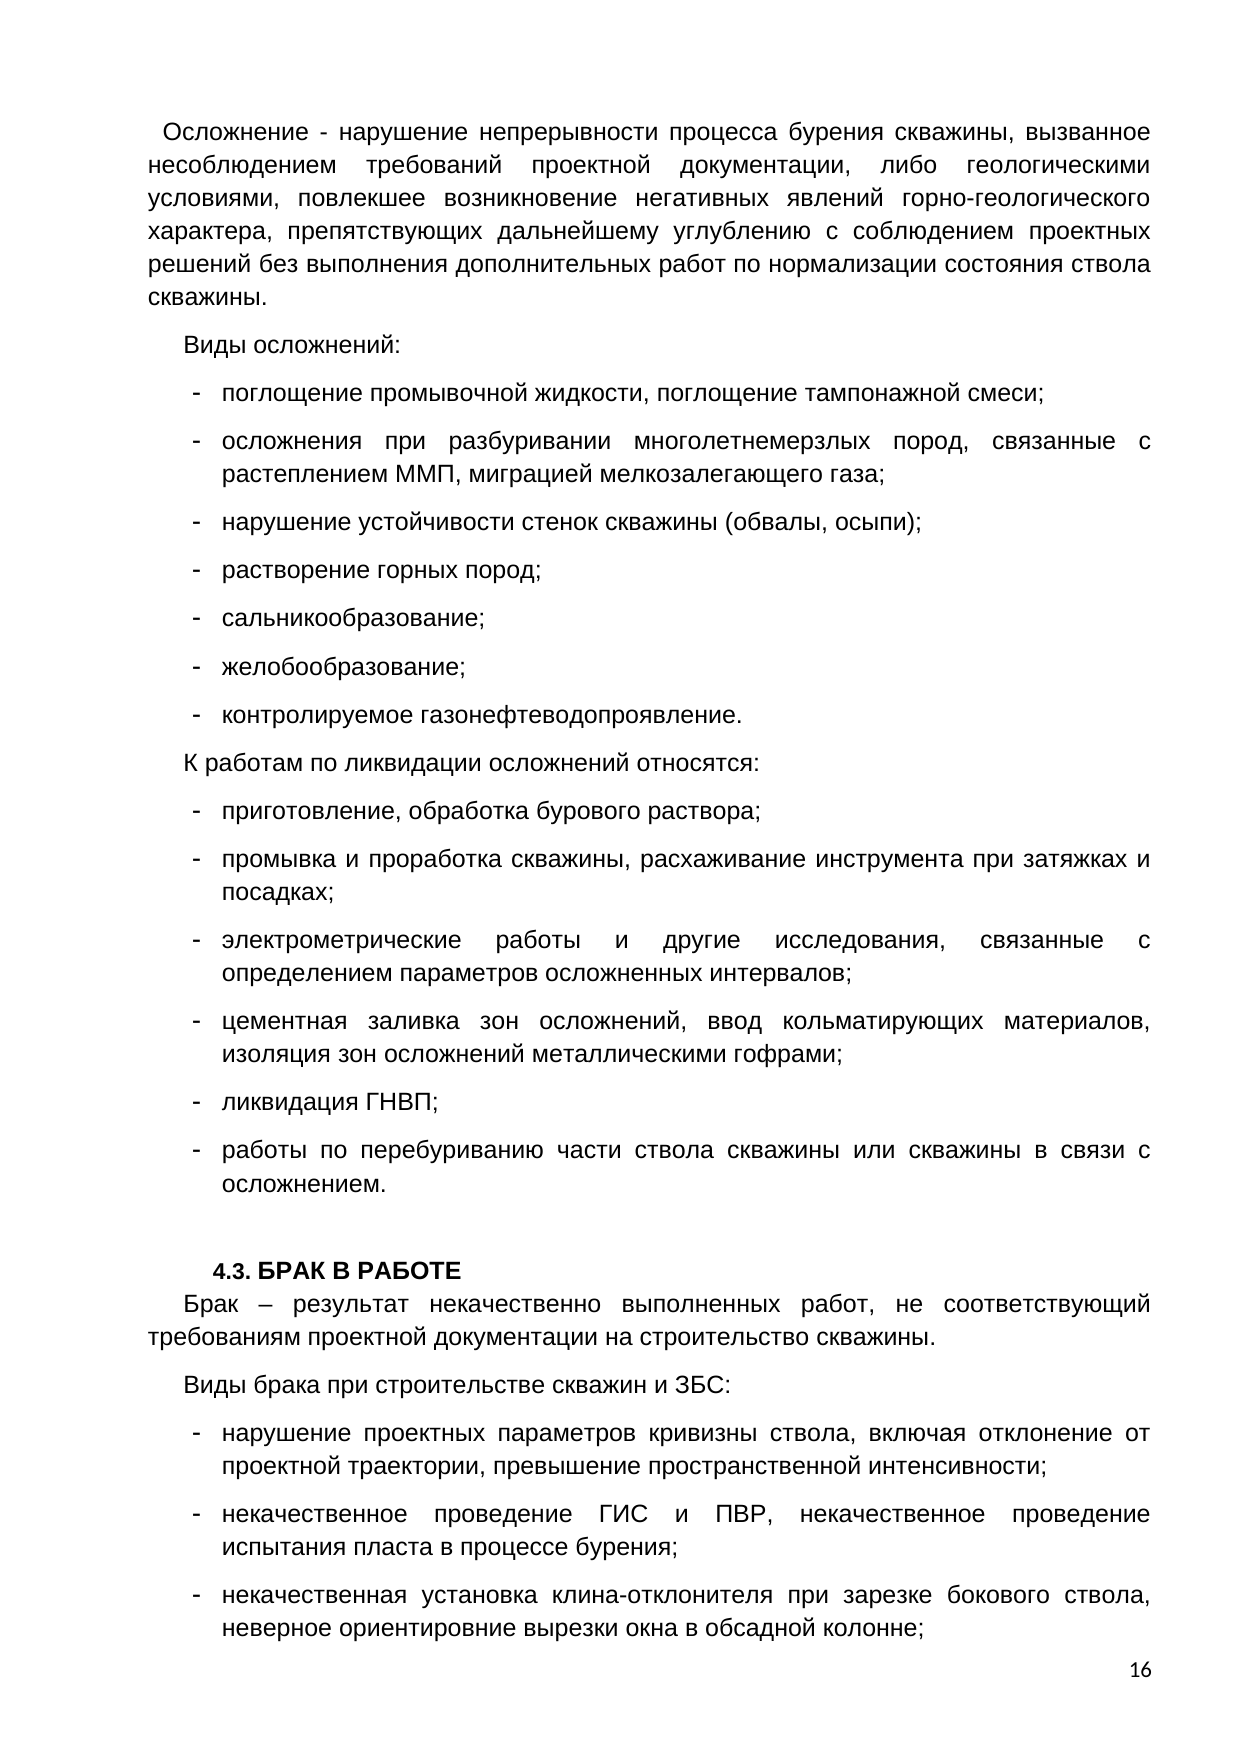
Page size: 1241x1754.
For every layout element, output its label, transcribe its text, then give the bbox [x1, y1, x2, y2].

list некачественное проведение ГИС и ПВР, некачественное проведение испытания пласта в процессе бурения; [192, 1499, 1152, 1561]
list контролируемое газонефтеводопроявление. [192, 699, 1152, 728]
list осложнения при разбуривании многолетнемерзлых пород, связанные с растеплением ММП, миграцией мелкозалегающего газа; [192, 426, 1152, 488]
list цементная заливка зон осложнений, ввод кольматирующих материалов, изоляция зон осложнений металлическими гофрами; [192, 1006, 1152, 1068]
list приготовление, обработка бурового раствора; [192, 796, 1152, 824]
list промывка и проработка скважины, расхаживание инструмента при затяжках и посадках; [192, 844, 1152, 906]
list работы по перебуриванию части ствола скважины или скважины в связи с осложнением. [192, 1135, 1152, 1197]
list нарушение устойчивости стенок скважины (обвалы, осыпи); [192, 507, 1152, 536]
list желобообразование; [192, 651, 1152, 680]
list Осложнение - нарушение непрерывности процесса бурения скважины, вызванное несоблюдением требований проектной документации, либо геологическими условиями, повлекшее возникновение негативных явлений горно-геологического характера, препятствующих дальнейшему углублению с соблюдением проектных решений без выполнения дополнительных работ по нормализации состояния ствола скважины. [148, 117, 1152, 311]
list Виды брака при строительстве скважин и ЗБС: [148, 1370, 1152, 1399]
list БРАК В РАБОТЕ [177, 1256, 1152, 1284]
list электрометрические работы и другие исследования, связанные с определением параметров осложненных интервалов; [192, 925, 1152, 987]
list сальникообразование; [192, 603, 1152, 632]
list ликвидация ГНВП; [192, 1087, 1152, 1116]
list некачественная установка клина-отклонителя при зарезке бокового ствола, неверное ориентировние вырезки окна в обсадной колонне; [192, 1580, 1152, 1642]
list Брак – результат некачественно выполненных работ, не соответствующий требованиям проектной документации на строительство скважины. [148, 1289, 1152, 1351]
list К работам по ликвидации осложнений относятся: [148, 748, 1152, 776]
list растворение горных пород; [192, 555, 1152, 584]
list Виды осложнений: [148, 330, 1152, 358]
list поглощение промывочной жидкости, поглощение тампонажной смеси; [192, 378, 1152, 407]
list нарушение проектных параметров кривизны ствола, включая отклонение от проектной траектории, превышение пространственной интенсивности; [192, 1418, 1152, 1480]
